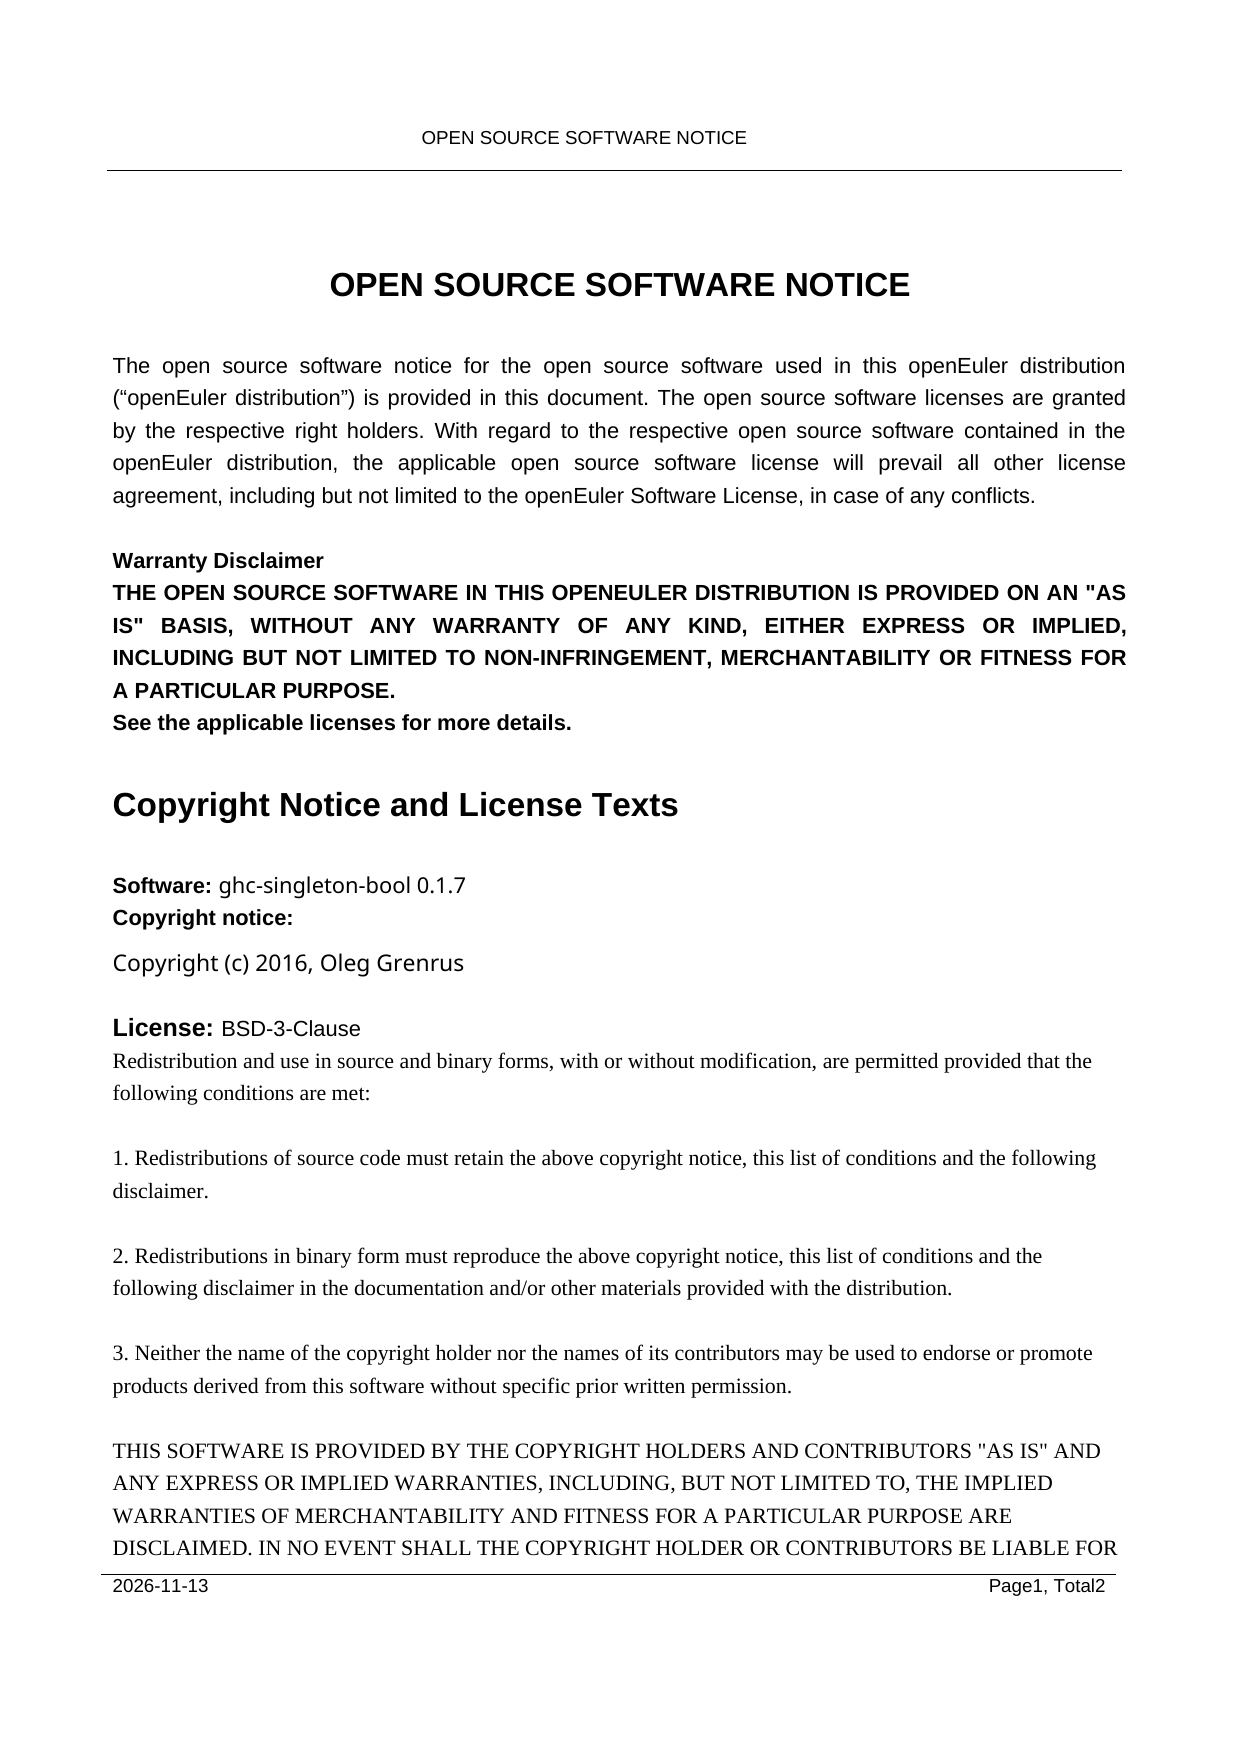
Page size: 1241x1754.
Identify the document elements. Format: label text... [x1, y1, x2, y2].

text Warranty Disclaimer [112, 544, 1128, 576]
text Copyright Notice and License Texts [112, 771, 1128, 836]
text License: BSD-3-Clause [112, 1012, 1128, 1044]
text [112, 1044, 1128, 1564]
text OPEN SOURCE SOFTWARE NOTICE [112, 251, 1128, 316]
title Software: ghc-singleton-bool 0.1.7 [112, 869, 1128, 901]
text Copyright notice: [112, 901, 1128, 934]
text THE OPEN SOURCE SOFTWARE IN THIS OPENEULER DISTRIBUTION IS PROVIDED ON AN "AS IS" BASIS, WITHOUT ANY WARRANTY OF ANY KIND, EITHER EXPRESS OR IMPLIED, INCLUDING BUT NOT LIMITED TO NON-INFRINGEMENT, MERCHANTABILITY OR FITNESS FOR A PARTICULAR PURPOSE. See the applicable licenses for more details. [112, 576, 1128, 739]
text Copyright (c) 2016, Oleg Grenrus [112, 947, 1128, 1012]
text The open source software notice for the open source software used in this openEuler distribution (“openEuler distribution”) is provided in this document. The open source software licenses are granted by the respective right holders. With regard to the respective open source software contained in the openEuler distribution, the applicable open source software license will prevail all other license agreement, including but not limited to the openEuler Software License, in case of any conflicts. [112, 349, 1128, 511]
